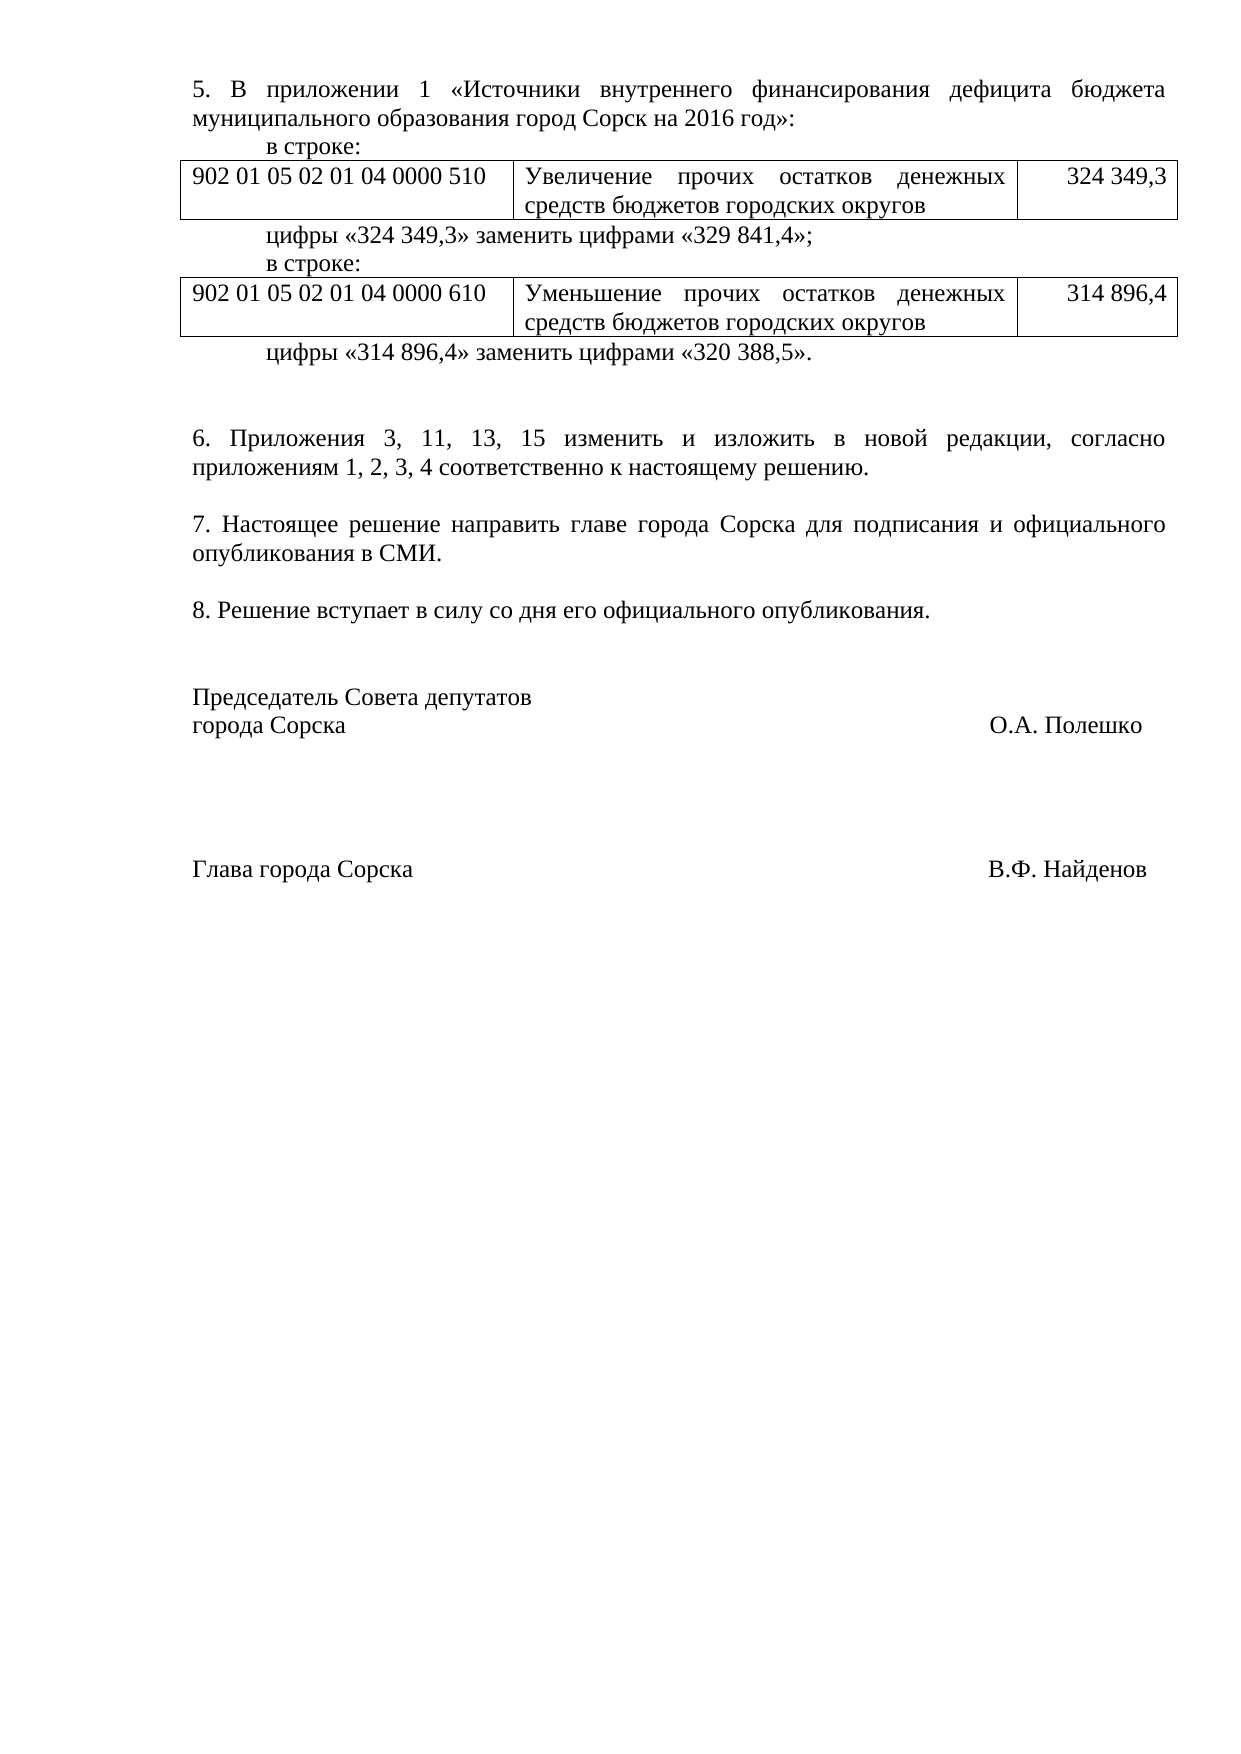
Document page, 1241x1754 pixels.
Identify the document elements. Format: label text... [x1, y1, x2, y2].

table_header 902 01 05 02 01 04 0000 510 [181, 161, 513, 219]
table_header 324 349,3 [1018, 161, 1177, 219]
table_header Увеличение прочих остатков денежных средств бюджетов городских округов [514, 161, 1017, 219]
text цифры «314 896,4» заменить цифрами «320 388,5». [266, 337, 1167, 366]
table_header 314 896,4 [1018, 278, 1177, 336]
text 5. В приложении 1 «Источники внутреннего финансирования дефицита бюджета муниципального образования город Сорск на 2016 год»: [192, 74, 1167, 131]
text Председатель Совета депутатов [192, 682, 1167, 711]
text Глава города Сорска В.Ф. Найденов [192, 854, 1167, 883]
table_header Уменьшение прочих остатков денежных средств бюджетов городских округов [514, 278, 1017, 336]
text 6. Приложения 3, 11, 13, 15 изменить и изложить в новой редакции, согласно приложениям 1, 2, 3, 4 соответственно к настоящему решению. [192, 423, 1167, 481]
text 7. Настоящее решение направить главе города Сорска для подписания и официального опубликования в СМИ. [192, 509, 1167, 567]
text в строке: [192, 248, 1167, 277]
text 8. Решение вступает в силу со дня его официального опубликования. [192, 596, 1167, 624]
text в строке: [192, 131, 1167, 160]
text города Сорска О.А. Полешко [192, 711, 1167, 739]
text цифры «324 349,3» заменить цифрами «329 841,4»; [192, 220, 1167, 248]
table_header 902 01 05 02 01 04 0000 610 [181, 278, 513, 336]
